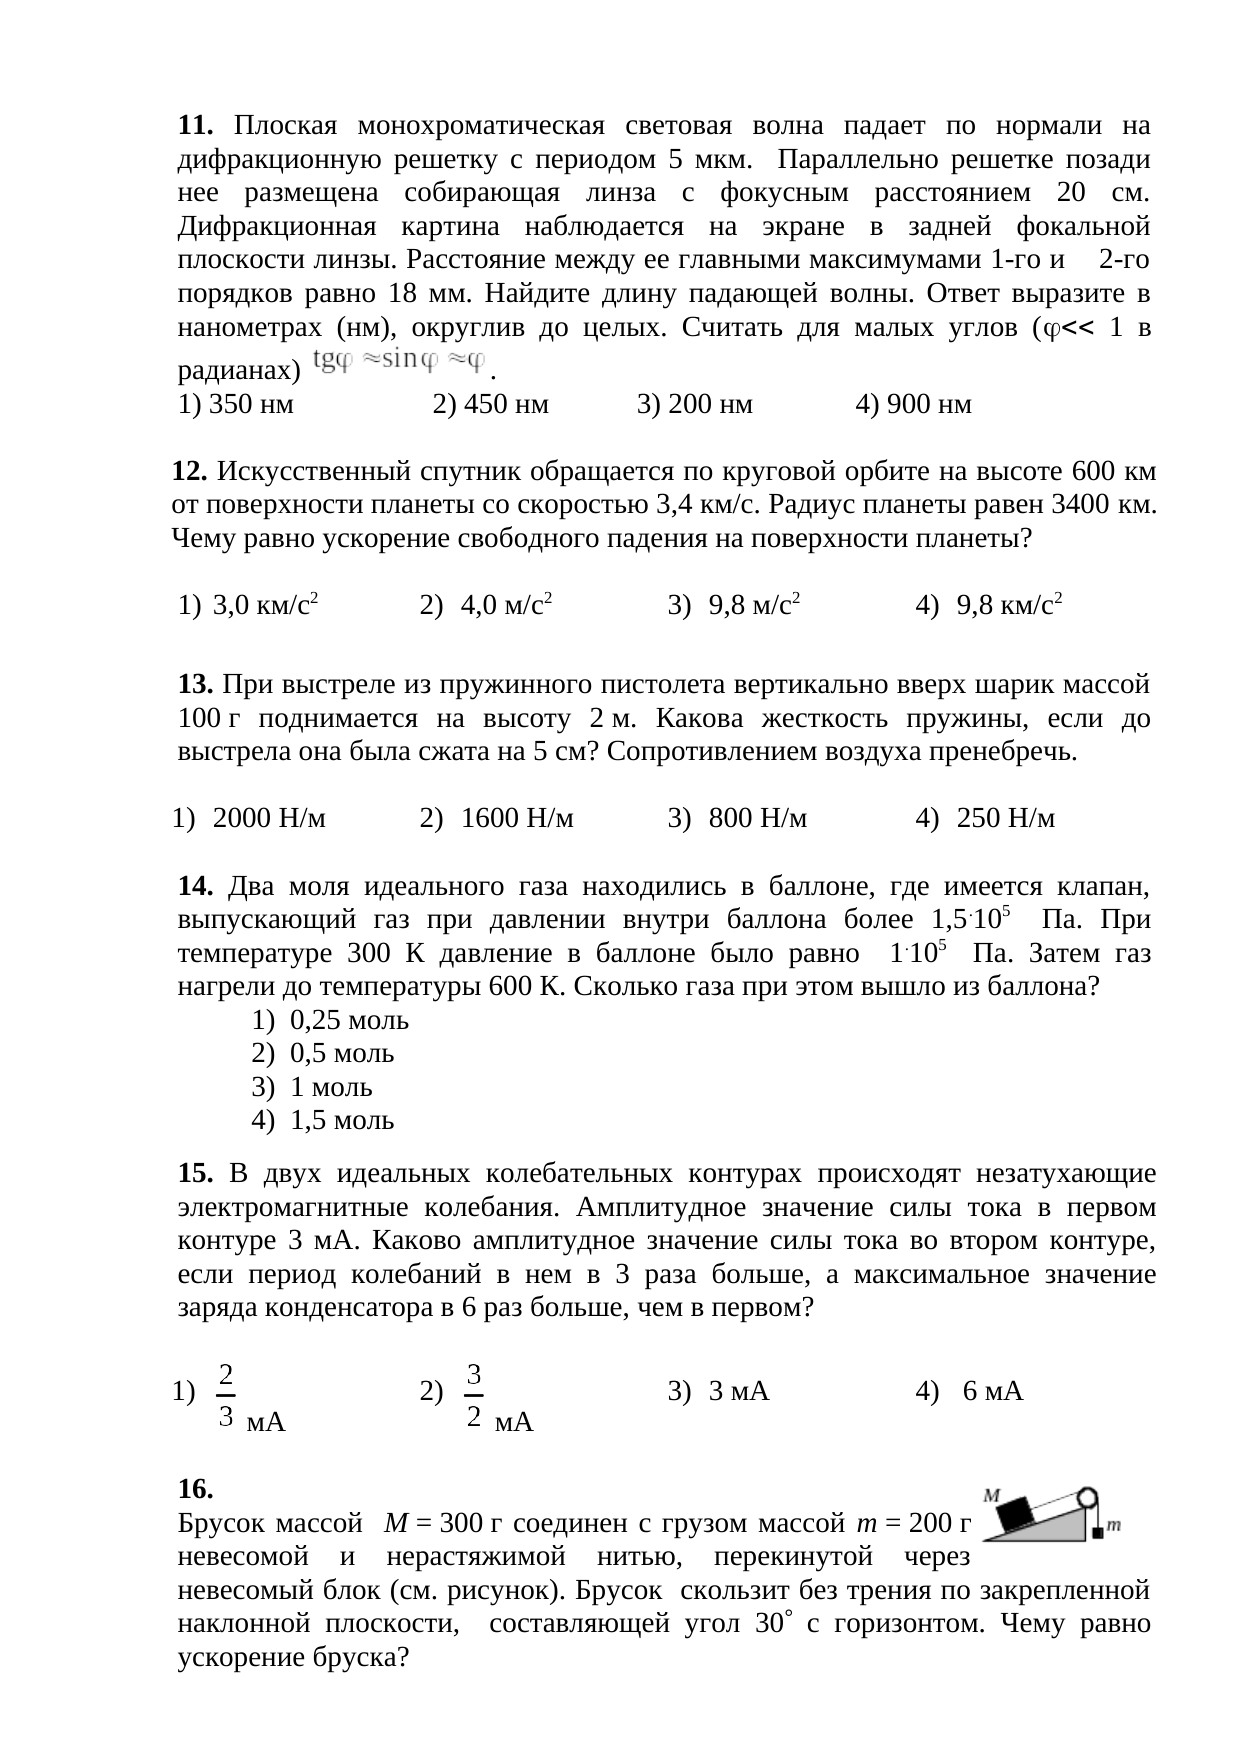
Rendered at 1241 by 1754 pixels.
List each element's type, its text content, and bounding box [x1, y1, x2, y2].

text 16. [177, 1438, 1152, 1505]
table_header 4) [910, 587, 951, 621]
table_header 4) [910, 1356, 951, 1438]
text 1) 350 нм 2) 450 нм 3) 200 нм 4) 900 нм [177, 386, 1152, 419]
table_header 800 Н/м [704, 801, 910, 834]
text 13. При выстреле из пружинного пистолета вертикально вверх шарик массой 100 г поднимается на высоту 2 м. Какова жесткость пружины, если до выстрела она была сжата на 5 см? Сопротивлением воздуха пренебречь. [177, 666, 1152, 767]
table_header 9,8 м/с2 [704, 587, 910, 621]
table_header мА [208, 1356, 414, 1438]
table_header 6 мА [951, 1356, 1158, 1438]
table_header 4,0 м/с2 [455, 587, 662, 621]
table_header 2) [414, 801, 455, 834]
table_header 4) [910, 801, 951, 834]
text 1) 0,25 моль [177, 1002, 1152, 1035]
text 14. Два моля идеального газа находились в баллоне, где имеется клапан, выпускающий газ при давлении внутри баллона более 1,5.105 Па. При температуре 300 К давление в баллоне было равно 1.105 Па. Затем газ нагрели до температуры 600 К. Сколько газа при этом вышло из баллона? [177, 868, 1152, 1002]
table_header 3,0 км/с2 [208, 587, 414, 621]
table_header 1600 Н/м [455, 801, 662, 834]
text 11. Плоская монохроматическая световая волна падает по нормали на дифракционную решетку с периодом 5 мкм. Параллельно решетке позади нее размещена собирающая линза с фокусным расстоянием 20 см. Дифракционная картина наблюдается на экране в задней фокальной плоскости линзы. Расстояние между ее главными максимумами 1-го и 2-го порядков равно 18 мм. Найдите длину падающей волны. Ответ выразите в нанометрах (нм), округлив до целых. Считать для малых углов ( 1 в радианах) . [177, 107, 1152, 386]
table_header 3) [662, 587, 703, 621]
table_header 1) [166, 801, 207, 834]
table_header мА [455, 1356, 662, 1438]
table_header 2) [414, 587, 455, 621]
table_header 3 мА [704, 1356, 910, 1438]
table_header 2000 Н/м [208, 801, 414, 834]
table_header 2) [414, 1356, 455, 1438]
text 2) 0,5 моль [177, 1035, 1152, 1069]
table_header 3) [662, 801, 703, 834]
table_header 3) [662, 1356, 703, 1438]
table_header 9,8 км/с2 [951, 587, 1158, 621]
table_header 250 Н/м [951, 801, 1158, 834]
table_header 1) [166, 587, 207, 621]
table_header 1) [166, 1356, 207, 1438]
text 4) 1,5 моль [177, 1102, 1152, 1136]
text 3) 1 моль [177, 1069, 1152, 1102]
text Брусок массой M = 300 г соединен с грузом массой m = 200 г невесомой и нерастяжимой нитью, перекинутой через невесомый блок (см. рисунок). Брусок скользит без трения по закрепленной наклонной плоскости, составляющей угол 30 с горизонтом. Чему равно ускорение бруска? [177, 1505, 1152, 1672]
text 12. Искусственный спутник обращается по круговой орбите на высоте 600 км от поверхности планеты со скоростью 3,4 км/с. Радиус планеты равен 3400 км. Чему равно ускорение свободного падения на поверхности планеты? [171, 453, 1158, 554]
text 15. В двух идеальных колебательных контурах происходят незатухающие электромагнитные колебания. Амплитудное значение силы тока в первом контуре 3 мА. Каково амплитудное значение силы тока во втором контуре, если период колебаний в нем в 3 раза больше, а максимальное значение заряда конденсатора в 6 раз больше, чем в первом? [177, 1155, 1158, 1323]
